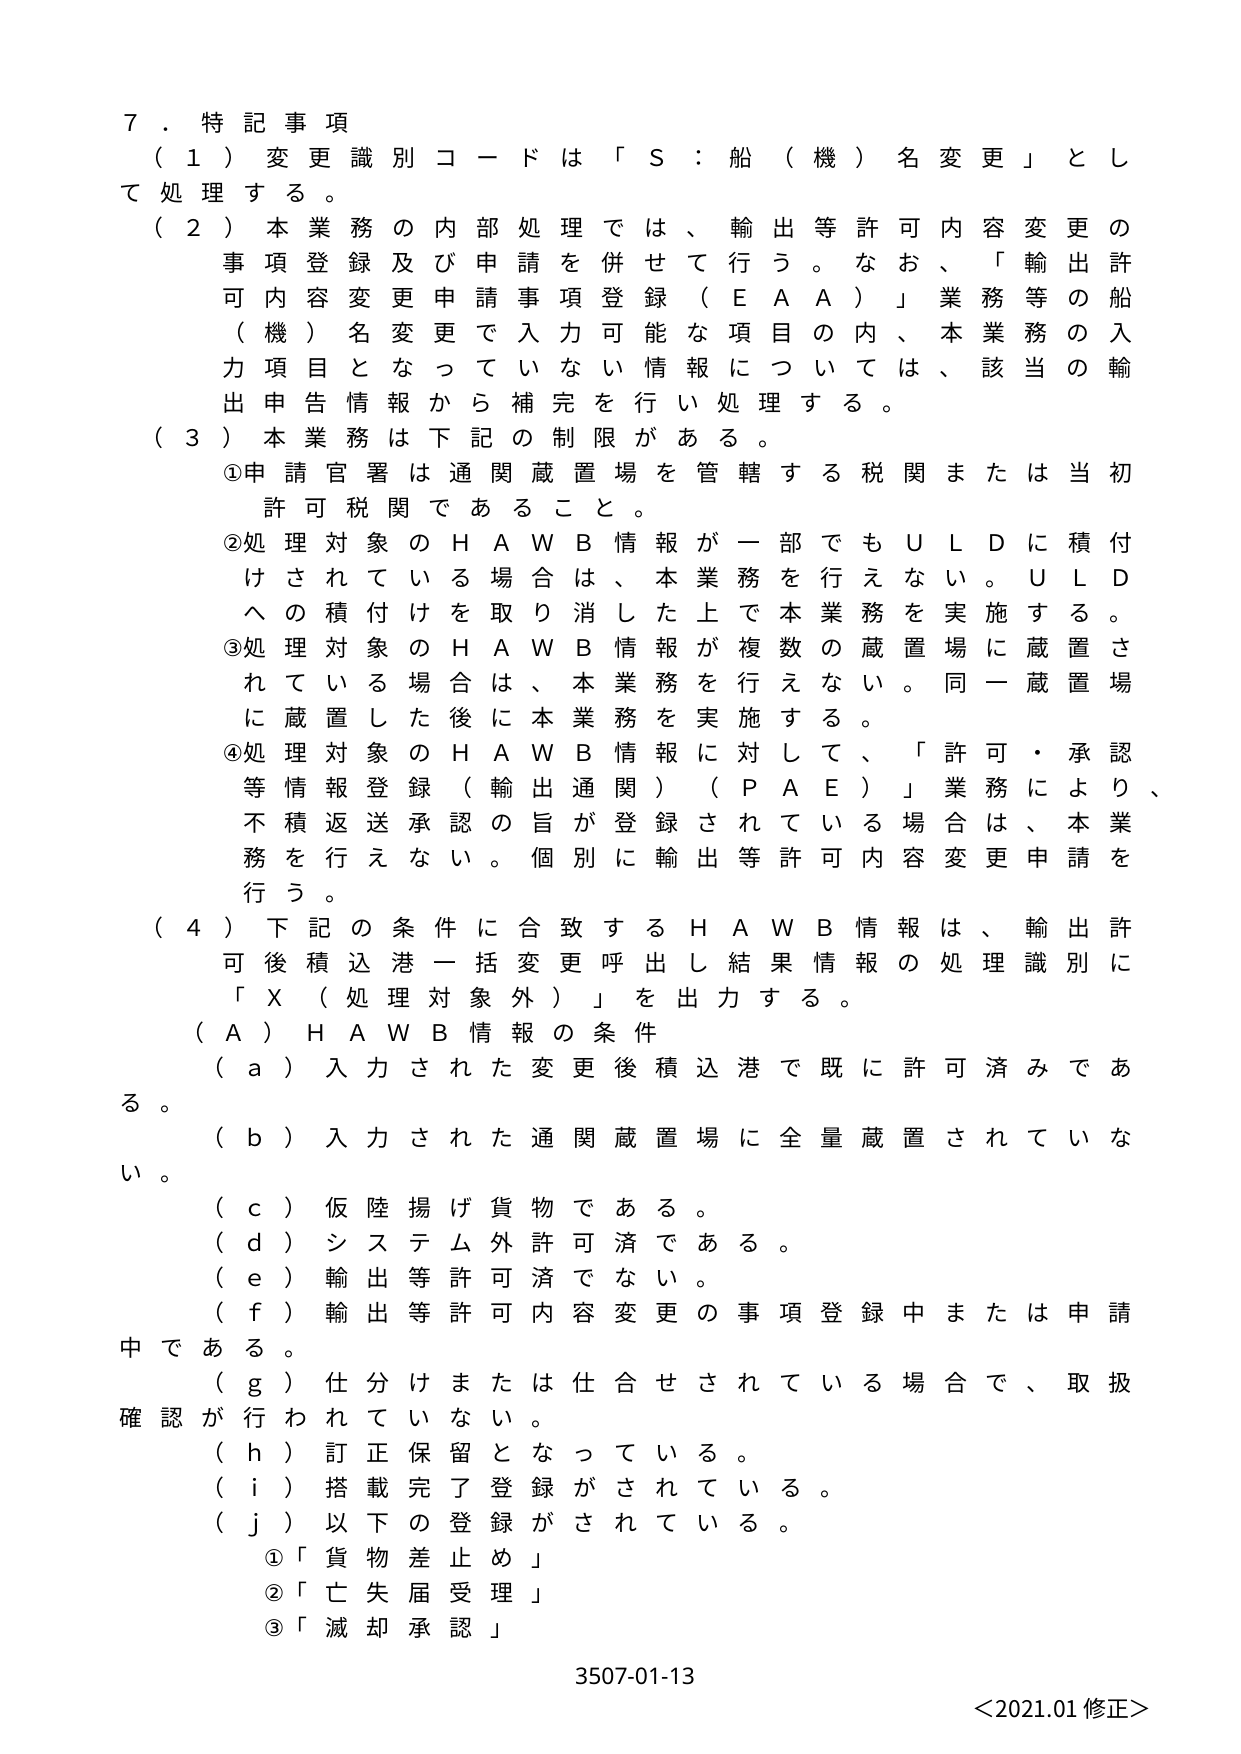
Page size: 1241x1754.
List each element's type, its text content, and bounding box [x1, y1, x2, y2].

text ②処理対象のＨＡＷＢ情報が一部でもＵＬＤに積付けされている場合は、本業務を行えない。ＵＬＤへの積付けを取り消した上で本業務を実施する。 [202, 524, 1150, 629]
text （３）本業務は下記の制限がある。 [140, 419, 1150, 454]
text （１）変更識別コードは「Ｓ：船（機）名変更」として処理する。 [119, 139, 1150, 209]
text ②「亡失届受理」 [119, 1574, 1150, 1609]
text （２）本業務の内部処理では、輸出等許可内容変更の事項登録及び申請を併せて行う。なお、「輸出許可内容変更申請事項登録（ＥＡＡ）」業務等の船（機）名変更で入力可能な項目の内、本業務の入力項目となっていない情報については、該当の輸出申告情報から補完を行い処理する。 [140, 209, 1150, 419]
text ③処理対象のＨＡＷＢ情報が複数の蔵置場に蔵置されている場合は、本業務を行えない。同一蔵置場に蔵置した後に本業務を実施する。 [202, 629, 1150, 734]
text ③「滅却承認」 [119, 1609, 1150, 1644]
text （ｆ）輸出等許可内容変更の事項登録中または申請中である。 [119, 1294, 1150, 1364]
text ①「貨物差止め」 [119, 1539, 1150, 1574]
text （ｊ）以下の登録がされている。 [119, 1504, 1150, 1539]
text ④処理対象のＨＡＷＢ情報に対して、「許可・承認等情報登録（輸出通関）（ＰＡＥ）」業務により、不積返送承認の旨が登録されている場合は、本業務を行えない。個別に輸出等許可内容変更申請を行う。 [202, 734, 1150, 909]
text （４）下記の条件に合致するＨＡＷＢ情報は、輸出許可後積込港一括変更呼出し結果情報の処理識別に「Ｘ（処理対象外）」を出力する。 [140, 909, 1150, 1014]
text （ｇ）仕分けまたは仕合せされている場合で、取扱確認が行われていない。 [119, 1364, 1150, 1434]
text （ｅ）輸出等許可済でない。 [119, 1259, 1150, 1294]
text （ｃ）仮陸揚げ貨物である。 [119, 1189, 1150, 1224]
text （Ａ）ＨＡＷＢ情報の条件 [161, 1014, 1150, 1049]
text （ａ）入力された変更後積込港で既に許可済みである。 [119, 1049, 1150, 1119]
text （ｄ）システム外許可済である。 [119, 1224, 1150, 1259]
text ７．特記事項 [119, 104, 1150, 139]
text ①申請官署は通関蔵置場を管轄する税関または当初許可税関であること。 [202, 454, 1150, 524]
text （ｈ）訂正保留となっている。 [119, 1434, 1150, 1469]
text （ｉ）搭載完了登録がされている。 [119, 1469, 1150, 1504]
text （ｂ）入力された通関蔵置場に全量蔵置されていない。 [119, 1119, 1150, 1189]
